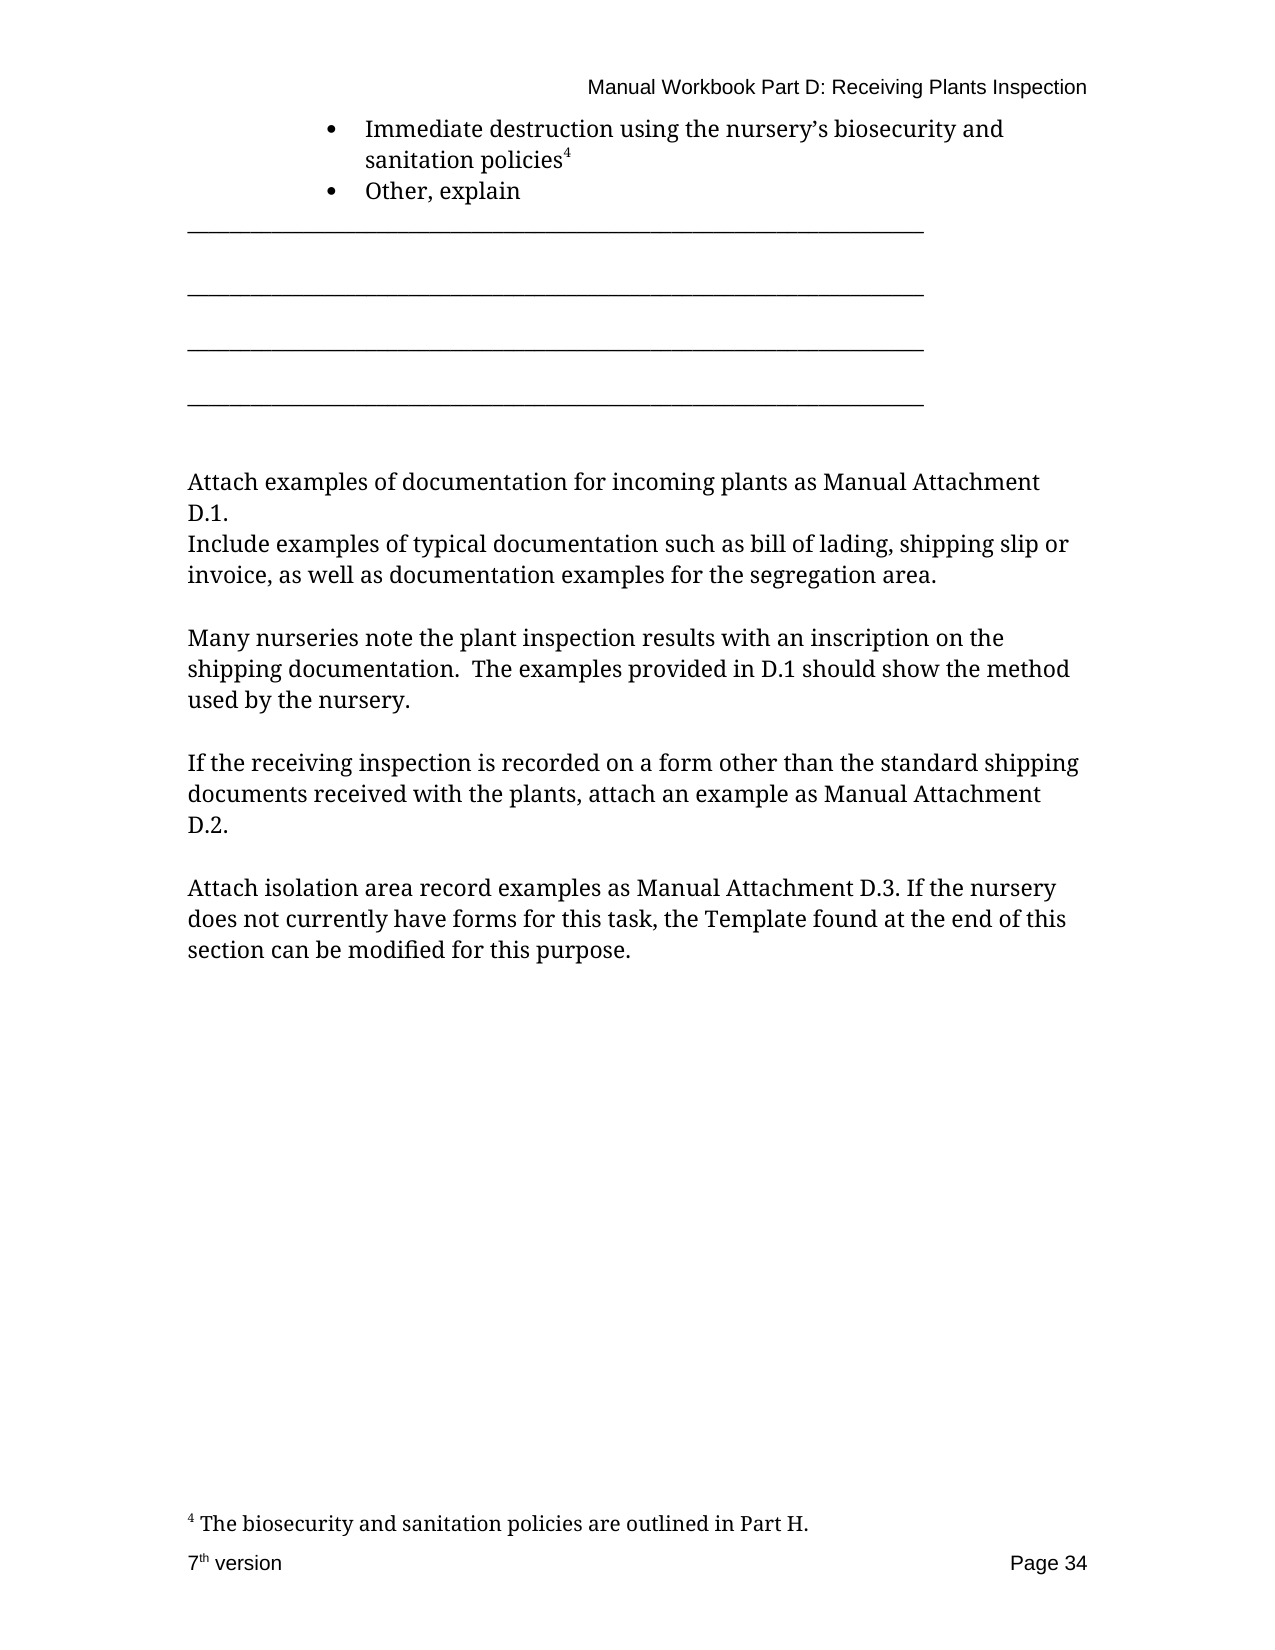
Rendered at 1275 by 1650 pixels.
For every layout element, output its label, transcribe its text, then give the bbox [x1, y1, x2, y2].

text ______________________________________________________________________ [187, 269, 1087, 300]
text Include examples of typical documentation such as bill of lading, shipping slip or invoice, as well as documentation examples for the segregation area. [187, 528, 1087, 591]
text ______________________________________________________________________ [187, 379, 1087, 410]
list Other, explain [327, 175, 1087, 206]
text Many nurseries note the plant inspection results with an inscription on the shipping documentation. The examples provided in D.1 should show the method used by the nursery. [187, 622, 1087, 716]
text ______________________________________________________________________ [187, 206, 1087, 237]
text Attach examples of documentation for incoming plants as Manual Attachment D.1. [187, 466, 1087, 528]
list Immediate destruction using the nursery’s biosecurity and sanitation policies [327, 112, 1087, 175]
text ______________________________________________________________________ [187, 324, 1087, 355]
text If the receiving inspection is recorded on a form other than the standard shipping documents received with the plants, attach an example as Manual Attachment D.2. [187, 747, 1087, 841]
text Attach isolation area record examples as Manual Attachment D.3. If the nursery does not currently have forms for this task, the Template found at the end of this section can be modified for this purpose. [187, 872, 1087, 966]
